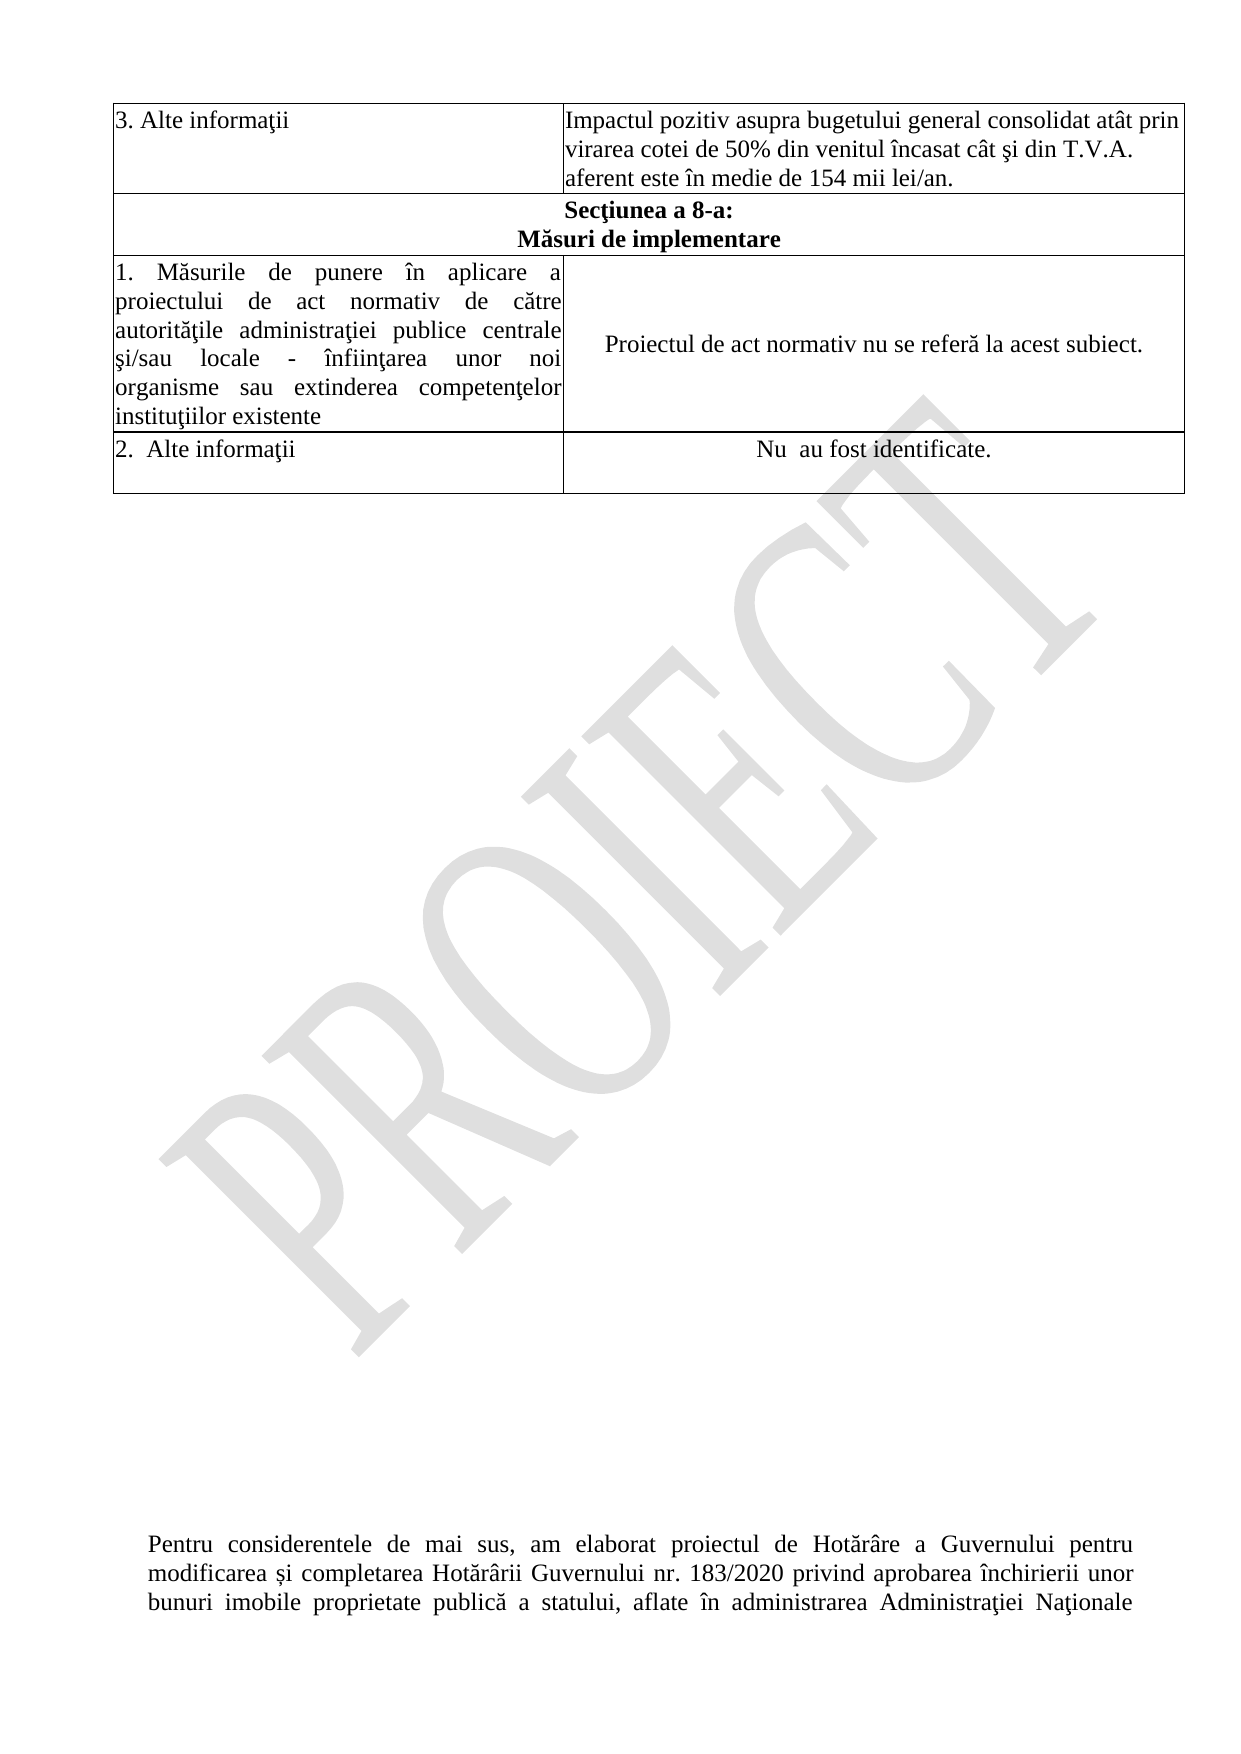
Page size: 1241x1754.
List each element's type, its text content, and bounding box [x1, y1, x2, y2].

table_cell Impactul pozitiv asupra bugetului general consolidat atât prin virarea cotei de 50% din venitul încasat cât şi din T.V.A. aferent este în medie de 154 mii lei/an. [564, 104, 1184, 193]
table_cell Secţiunea a 8-a: Măsuri de implementare [114, 194, 1184, 255]
table_cell Proiectul de act normativ nu se referă la acest subiect. [564, 256, 1184, 431]
table_cell 2. Alte informaţii [114, 433, 563, 493]
table_cell Nu au fost identificate. [564, 433, 1184, 493]
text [148, 1529, 1134, 1615]
table_cell 1. Măsurile de punere în aplicare a proiectului de act normativ de către autorităţile administraţiei publice centrale şi/sau locale - înfiinţarea unor noi organisme sau extinderea competenţelor instituţiilor existente [114, 256, 563, 431]
table_cell 3. Alte informaţii [114, 104, 563, 193]
